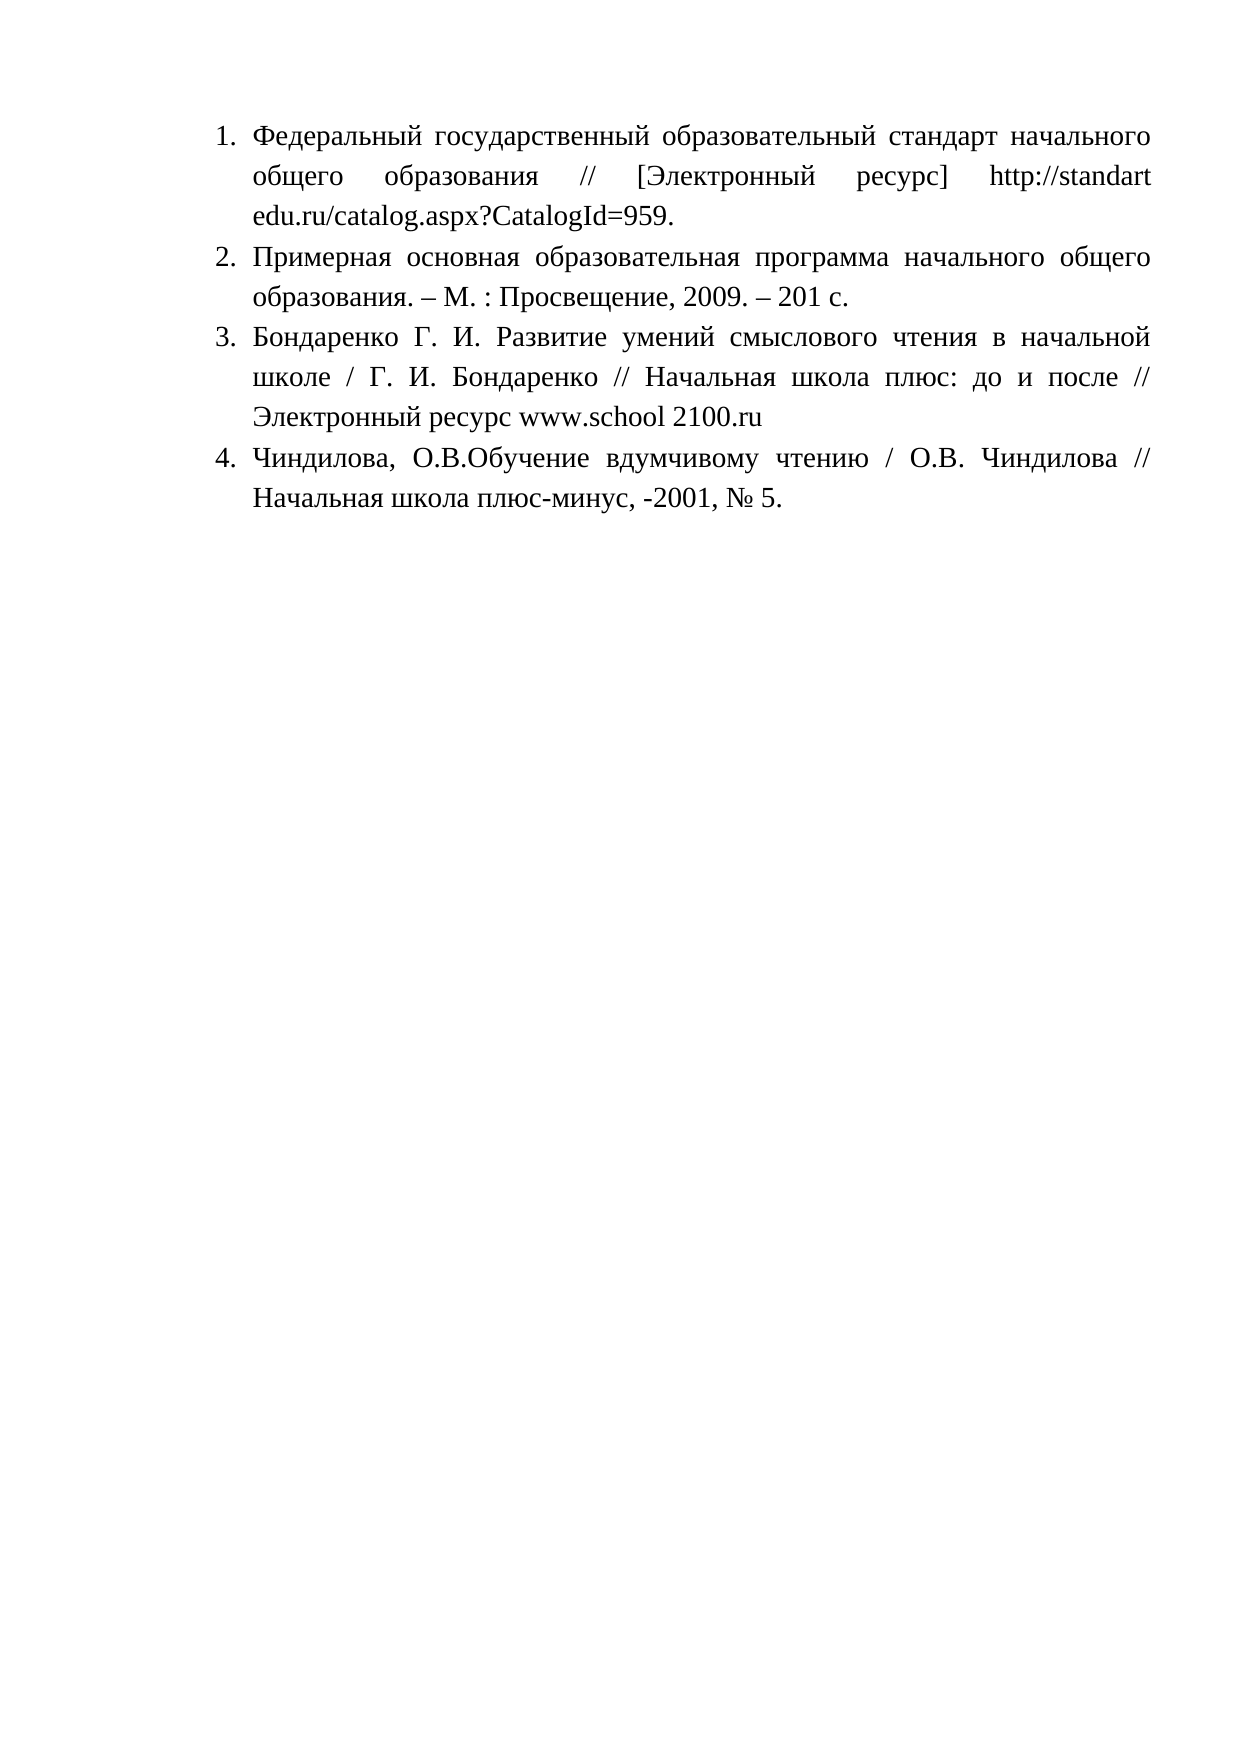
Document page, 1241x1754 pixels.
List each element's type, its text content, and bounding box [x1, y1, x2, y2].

list Чиндилова, О.В.Обучение вдумчивому чтению / О.В. Чиндилова // Начальная школа плюс-минус, -2001, № 5. [215, 440, 1152, 513]
list Бондаренко Г. И. Развитие умений смыслового чтения в начальной школе / Г. И. Бондаренко // Начальная школа плюс: до и после // Электронный ресурс www.school 2100.ru [215, 319, 1152, 433]
list Примерная основная образовательная программа начального общего образования. – М. : Просвещение, 2009. – 201 с. [215, 239, 1152, 312]
list Федеральный государственный образовательный стандарт начального общего образования // [Электронный ресурс] http://standart edu.ru/catalog.aspx?CatalogId=959. [215, 118, 1152, 232]
